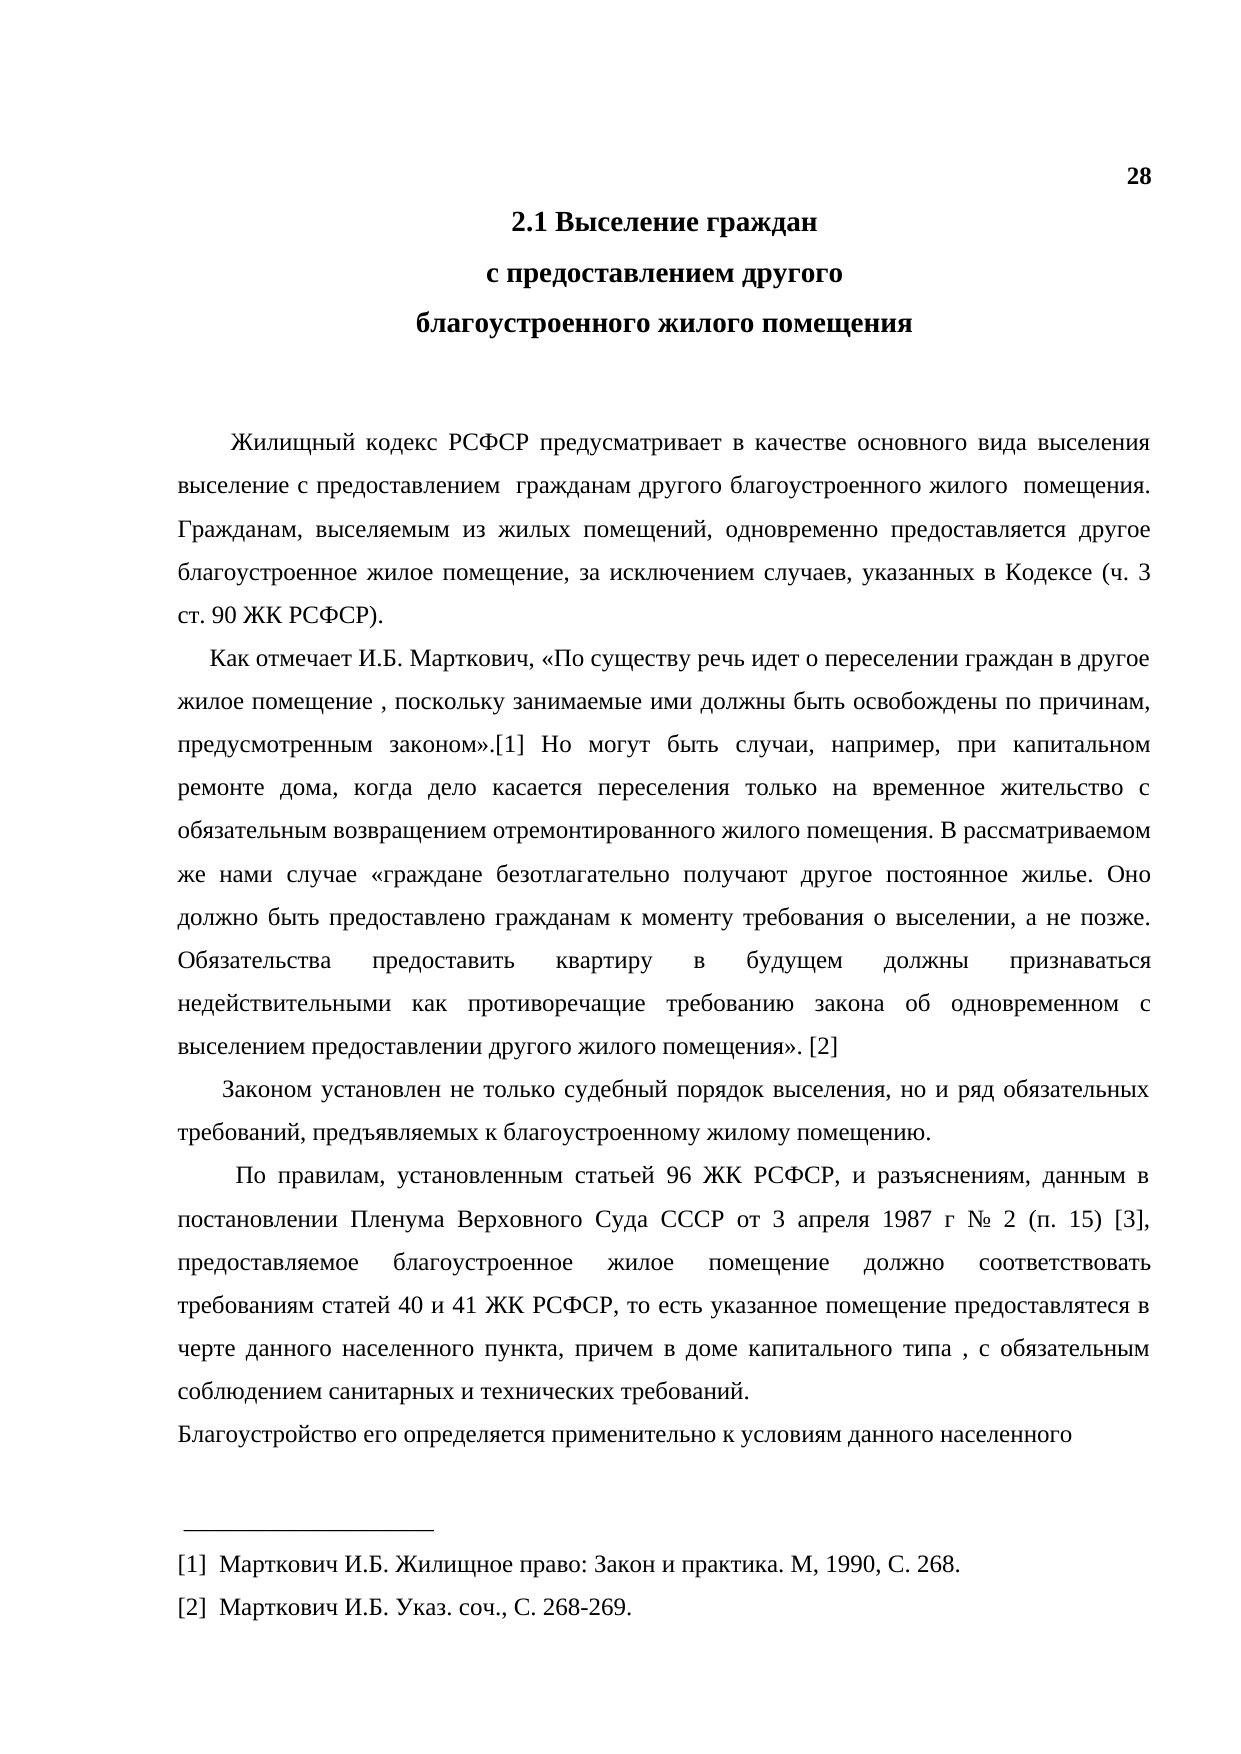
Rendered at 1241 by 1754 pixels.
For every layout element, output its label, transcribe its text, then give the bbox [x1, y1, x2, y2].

text 28 [177, 161, 1152, 190]
text По правилам, установленным статьей 96 ЖК РСФСР, и разъяснениям, данным в постановлении Пленума Верховного Суда СССР от 3 апреля 1987 г № 2 (п. 15) [3], предоставляемое благоустроенное жилое помещение должно соответствовать требованиям статей 40 и 41 ЖК РСФСР, то есть указанное помещение предоставлятеся в черте данного населенного пункта, причем в доме капитального типа , с обязательным соблюдением санитарных и технических требований. [177, 1161, 1152, 1405]
text Благоустройство его определяется применительно к условиям данного населенного [177, 1419, 1152, 1448]
text [2] Марткович И.Б. Указ. соч., С. 268-269. [177, 1592, 1152, 1621]
text Как отмечает И.Б. Марткович, «По существу речь идет о переселении граждан в другое жилое помещение , поскольку занимаемые ими должны быть освобождены по причинам, предусмотренным законом».[1] Но могут быть случаи, например, при капитальном ремонте дома, когда дело касается переселения только на временное жительство с обязательным возвращением отремонтированного жилого помещения. В рассматриваемом же нами случае «граждане безотлагательно получают другое постоянное жилье. Оно должно быть предоставлено гражданам к моменту требования о выселении, а не позже. Обязательства предоставить квартиру в будущем должны признаваться недействительными как противоречащие требованию закона об одновременном с выселением предоставлении другого жилого помещения». [2] [177, 643, 1152, 1060]
text с предоставлением другого [177, 255, 1152, 288]
text [1] Марткович И.Б. Жилищное право: Закон и практика. М, 1990, С. 268. [177, 1549, 1152, 1577]
text благоустроенного жилого помещения [177, 305, 1152, 338]
text ____________________ [177, 1506, 1152, 1534]
text Жилищный кодекс РСФСР предусматривает в качестве основного вида выселения выселение с предоставлением гражданам другого благоустроенного жилого помещения. Гражданам, выселяемым из жилых помещений, одновременно предоставляется другое благоустроенное жилое помещение, за исключением случаев, указанных в Кодексе (ч. 3 ст. 90 ЖК РСФСР). [177, 427, 1152, 629]
text 2.1 Выселение граждан [177, 204, 1152, 238]
text Законом установлен не только судебный порядок выселения, но и ряд обязательных требований, предъявляемых к благоустроенному жилому помещению. [177, 1074, 1152, 1146]
